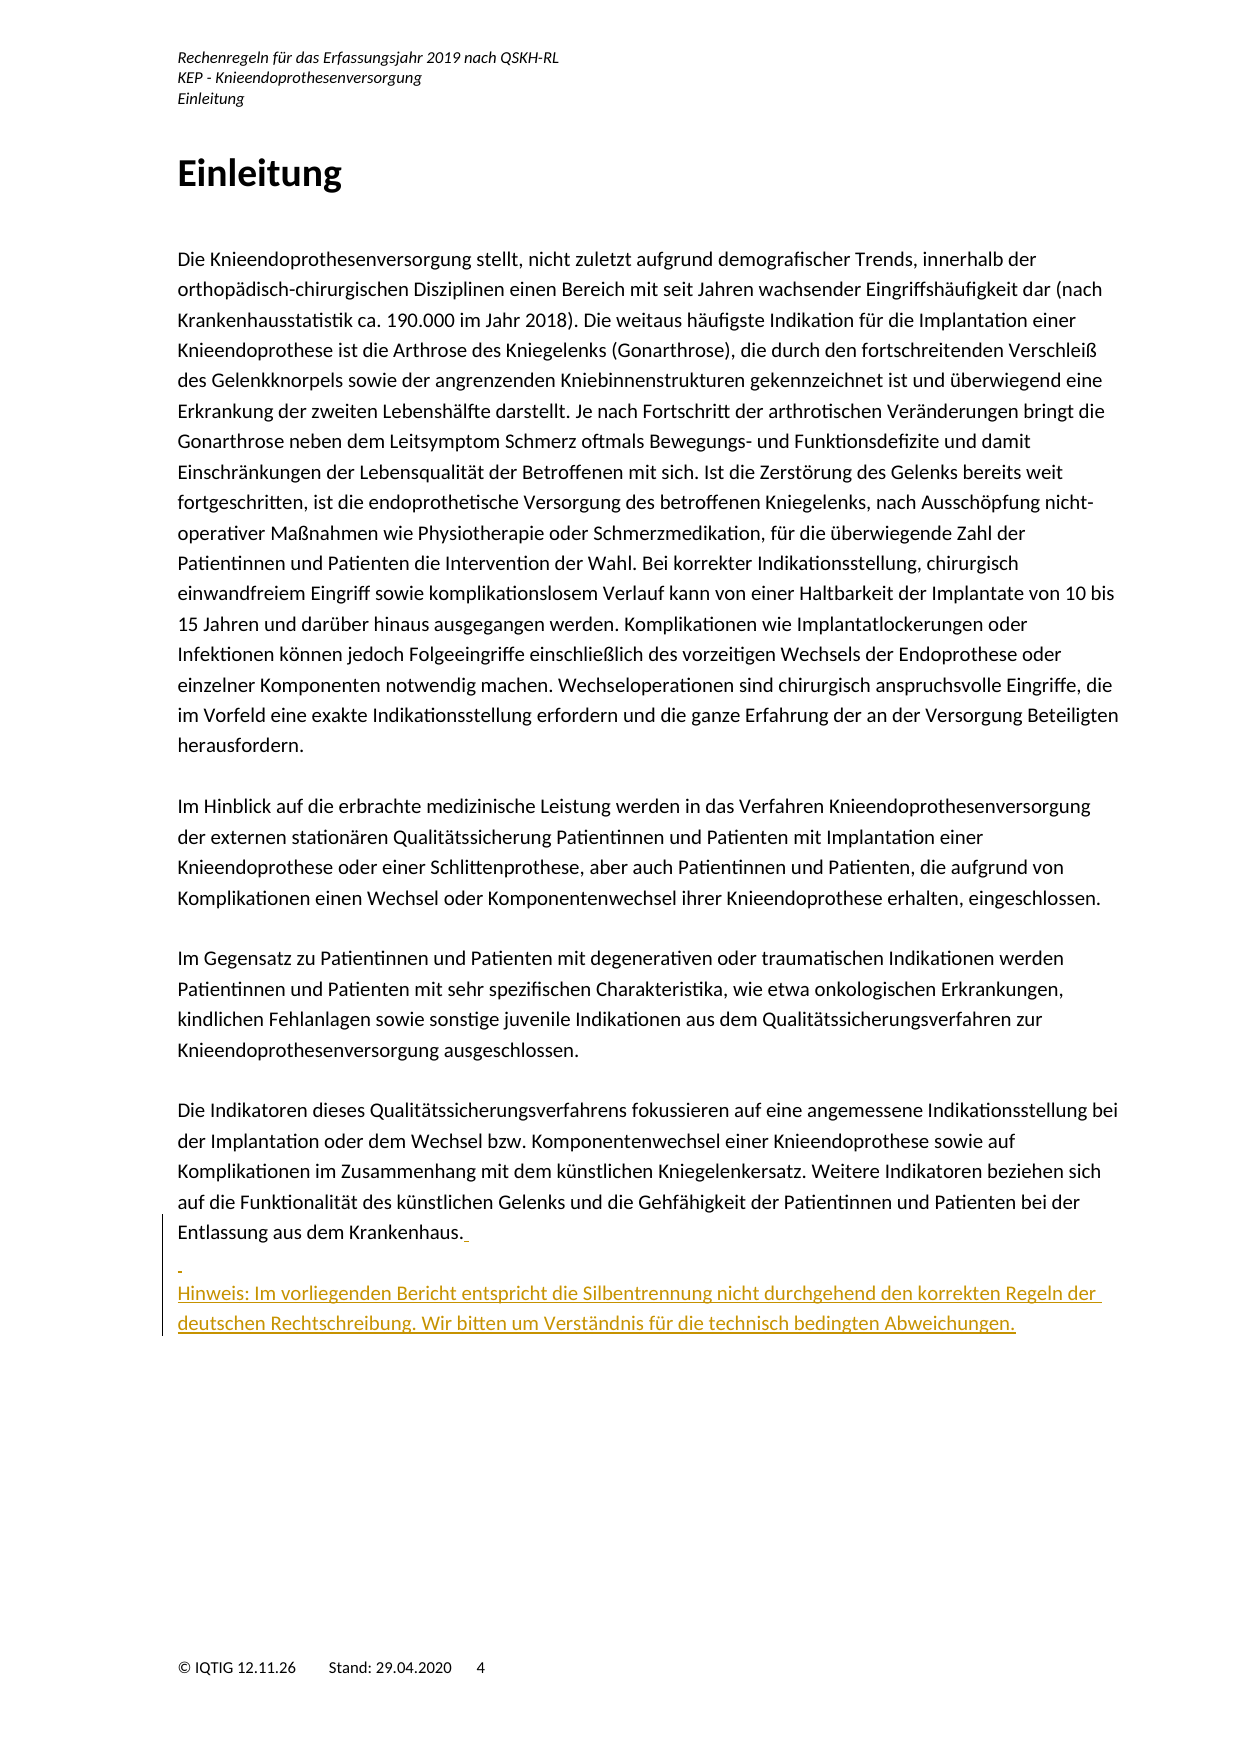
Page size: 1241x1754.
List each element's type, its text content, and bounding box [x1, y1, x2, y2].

text Die Knieendoprothesenversorgung stellt, nicht zuletzt aufgrund demografischer Trends, innerhalb der orthopädisch-chirurgischen Disziplinen einen Bereich mit seit Jahren wachsender Eingriffshäufigkeit dar (nach Krankenhausstatistik ca. 190.000 im Jahr 2018). Die weitaus häufigste Indikation für die Implantation einer Knieendoprothese ist die Arthrose des Kniegelenks (Gonarthrose), die durch den fortschreitenden Verschleiß des Gelenkknorpels sowie der angrenzenden Kniebinnenstrukturen gekennzeichnet ist und überwiegend eine Erkrankung der zweiten Lebenshälfte darstellt. Je nach Fortschritt der arthrotischen Veränderungen bringt die Gonarthrose neben dem Leitsymptom Schmerz oftmals Bewegungs- und Funktionsdefizite und damit Einschränkungen der Lebensqualität der Betroffenen mit sich. Ist die Zerstörung des Gelenks bereits weit fortgeschritten, ist die endoprothetische Versorgung des betroffenen Kniegelenks, nach Ausschöpfung nicht-operativer Maßnahmen wie Physiotherapie oder Schmerzmedikation, für die überwiegende Zahl der Patientinnen und Patienten die Intervention der Wahl. Bei korrekter Indikationsstellung, chirurgisch einwandfreiem Eingriff sowie komplikationslosem Verlauf kann von einer Haltbarkeit der Implantate von 10 bis 15 Jahren und darüber hinaus ausgegangen werden. Komplikationen wie Implantatlockerungen oder Infektionen können jedoch Folgeeingriffe einschließlich des vorzeitigen Wechsels der Endoprothese oder einzelner Komponenten notwendig machen. Wechseloperationen sind chirurgisch anspruchsvolle Eingriffe, die im Vorfeld eine exakte Indikationsstellung erfordern und die ganze Erfahrung der an der Versorgung Beteiligten herausfordern. Im Hinblick auf die erbrachte medizinische Leistung werden in das Verfahren Knieendoprothesenversorgung der externen stationären Qualitätssicherung Patientinnen und Patienten mit Implantation einer Knieendoprothese oder einer Schlittenprothese, aber auch Patientinnen und Patienten, die aufgrund von Komplikationen einen Wechsel oder Komponentenwechsel ihrer Knieendoprothese erhalten, eingeschlossen. Im Gegensatz zu Patientinnen und Patienten mit degenerativen oder traumatischen Indikationen werden Patientinnen und Patienten mit sehr spezifischen Charakteristika, wie etwa onkologischen Erkrankungen, kindlichen Fehlanlagen sowie sonstige juvenile Indikationen aus dem Qualitätssicherungsverfahren zur Knieendoprothesenversorgung ausgeschlossen. Die Indikatoren dieses Qualitätssicherungsverfahrens fokussieren auf eine angemessene Indikationsstellung bei der Implantation oder dem Wechsel bzw. Komponentenwechsel einer Knieendoprothese sowie auf Komplikationen im Zusammenhang mit dem künstlichen Kniegelenkersatz. Weitere Indikatoren beziehen sich auf die Funktionalität des künstlichen Gelenks und die Gehfähigkeit der Patientinnen und Patienten bei der Entlassung aus dem Krankenhaus. [177, 246, 1122, 1336]
text Einleitung [177, 148, 1122, 196]
